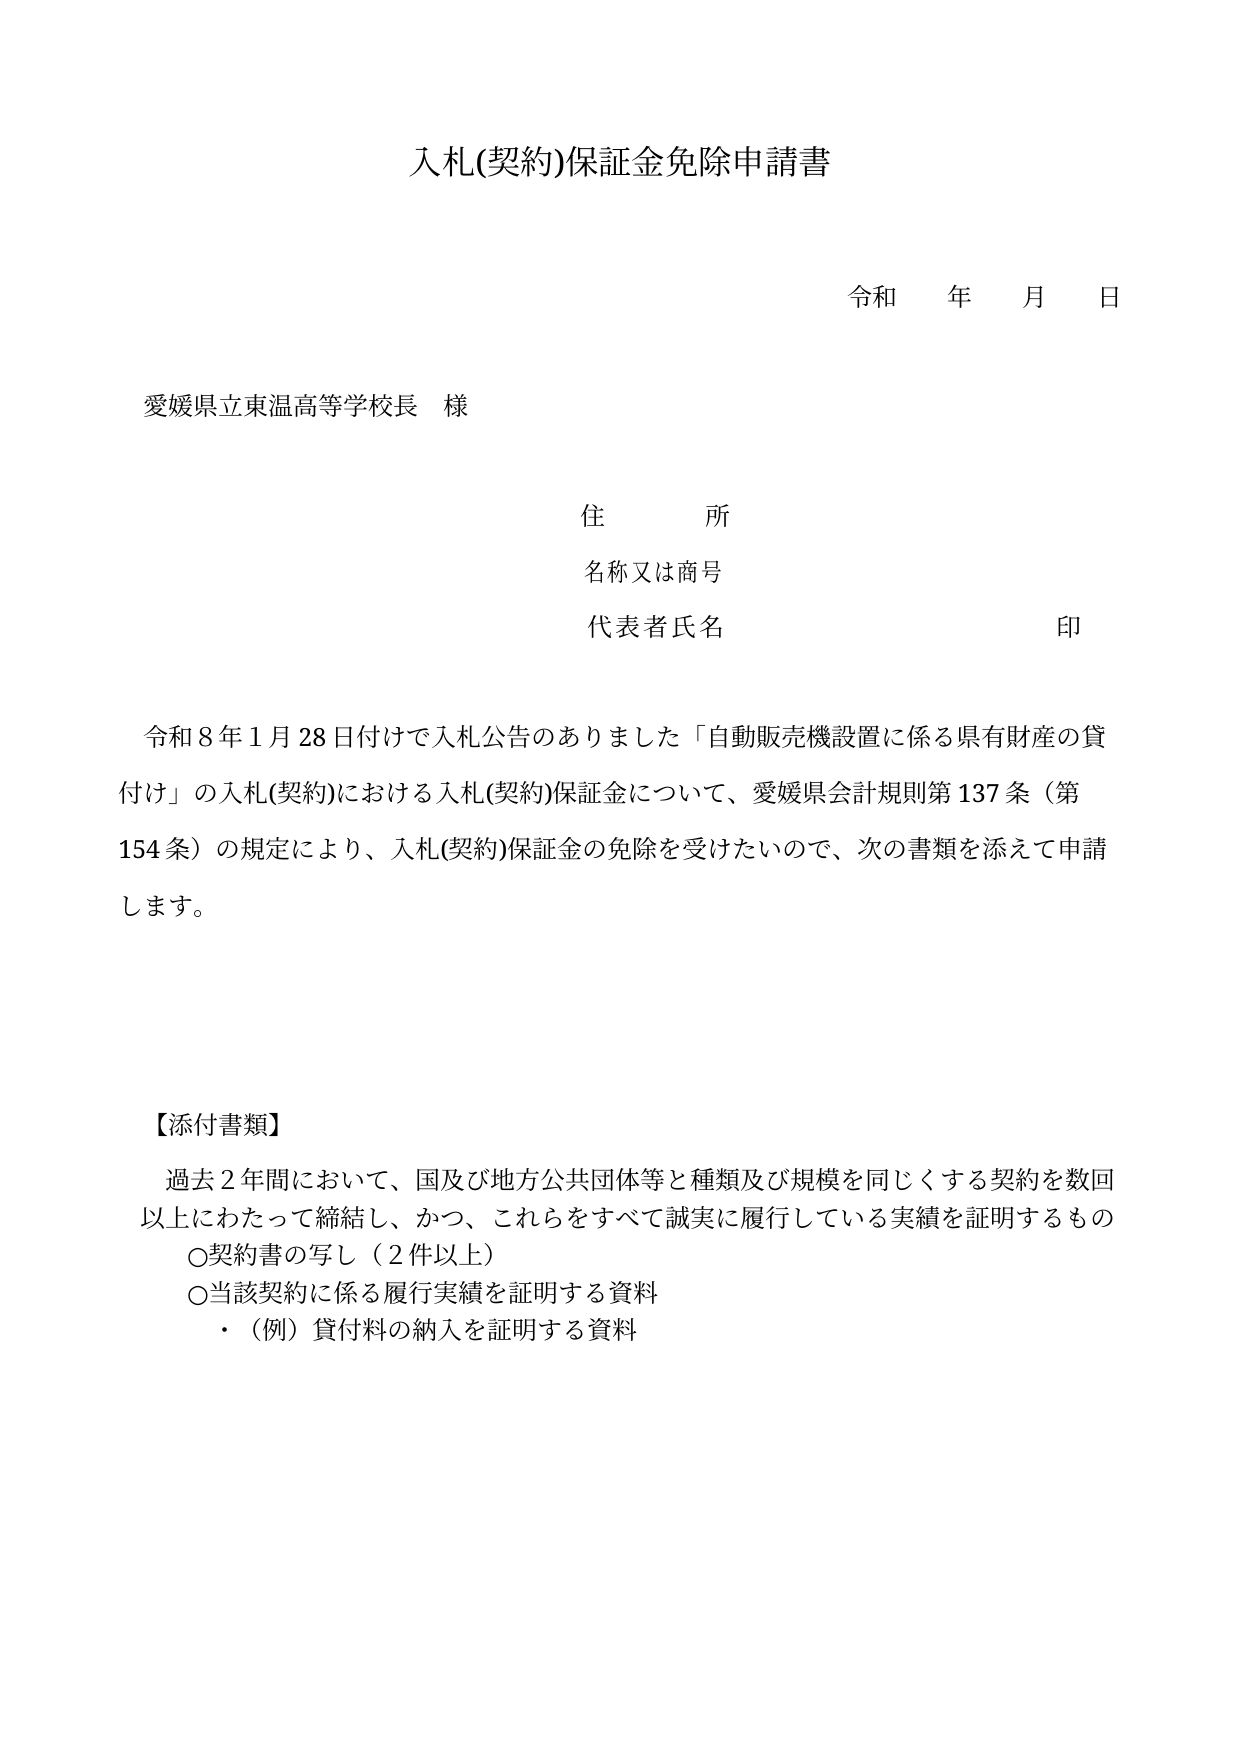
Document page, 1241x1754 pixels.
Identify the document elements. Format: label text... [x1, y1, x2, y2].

text ・（例）貸付料の納入を証明する資料 [162, 1310, 1122, 1347]
text 【添付書類】 [118, 1104, 1122, 1142]
text ○当該契約に係る履行実績を証明する資料 [162, 1272, 1122, 1310]
text 名称又は商号 [118, 552, 1122, 589]
text 入札(契約)保証金免除申請書 [118, 123, 1122, 198]
text 令和８年１月28日付けで入札公告のありました「自動販売機設置に係る県有財産の貸付け」の入札(契約)における入札(契約)保証金について、愛媛県会計規則第137条（第154条）の規定により、入札(契約)保証金の免除を受けたいので、次の書類を添えて申請します。 [118, 717, 1122, 923]
text 過去２年間において、国及び地方公共団体等と種類及び規模を同じくする契約を数回以上にわたって締結し、かつ、これらをすべて誠実に履行している実績を証明するもの [140, 1160, 1122, 1235]
text 代表者氏名 印 [118, 607, 1122, 644]
text 住 所 [118, 496, 1122, 534]
text 愛媛県立東温高等学校長 様 [118, 386, 1122, 424]
text 令和 年 月 日 [118, 276, 1122, 314]
text ○契約書の写し（２件以上） [162, 1235, 1122, 1272]
